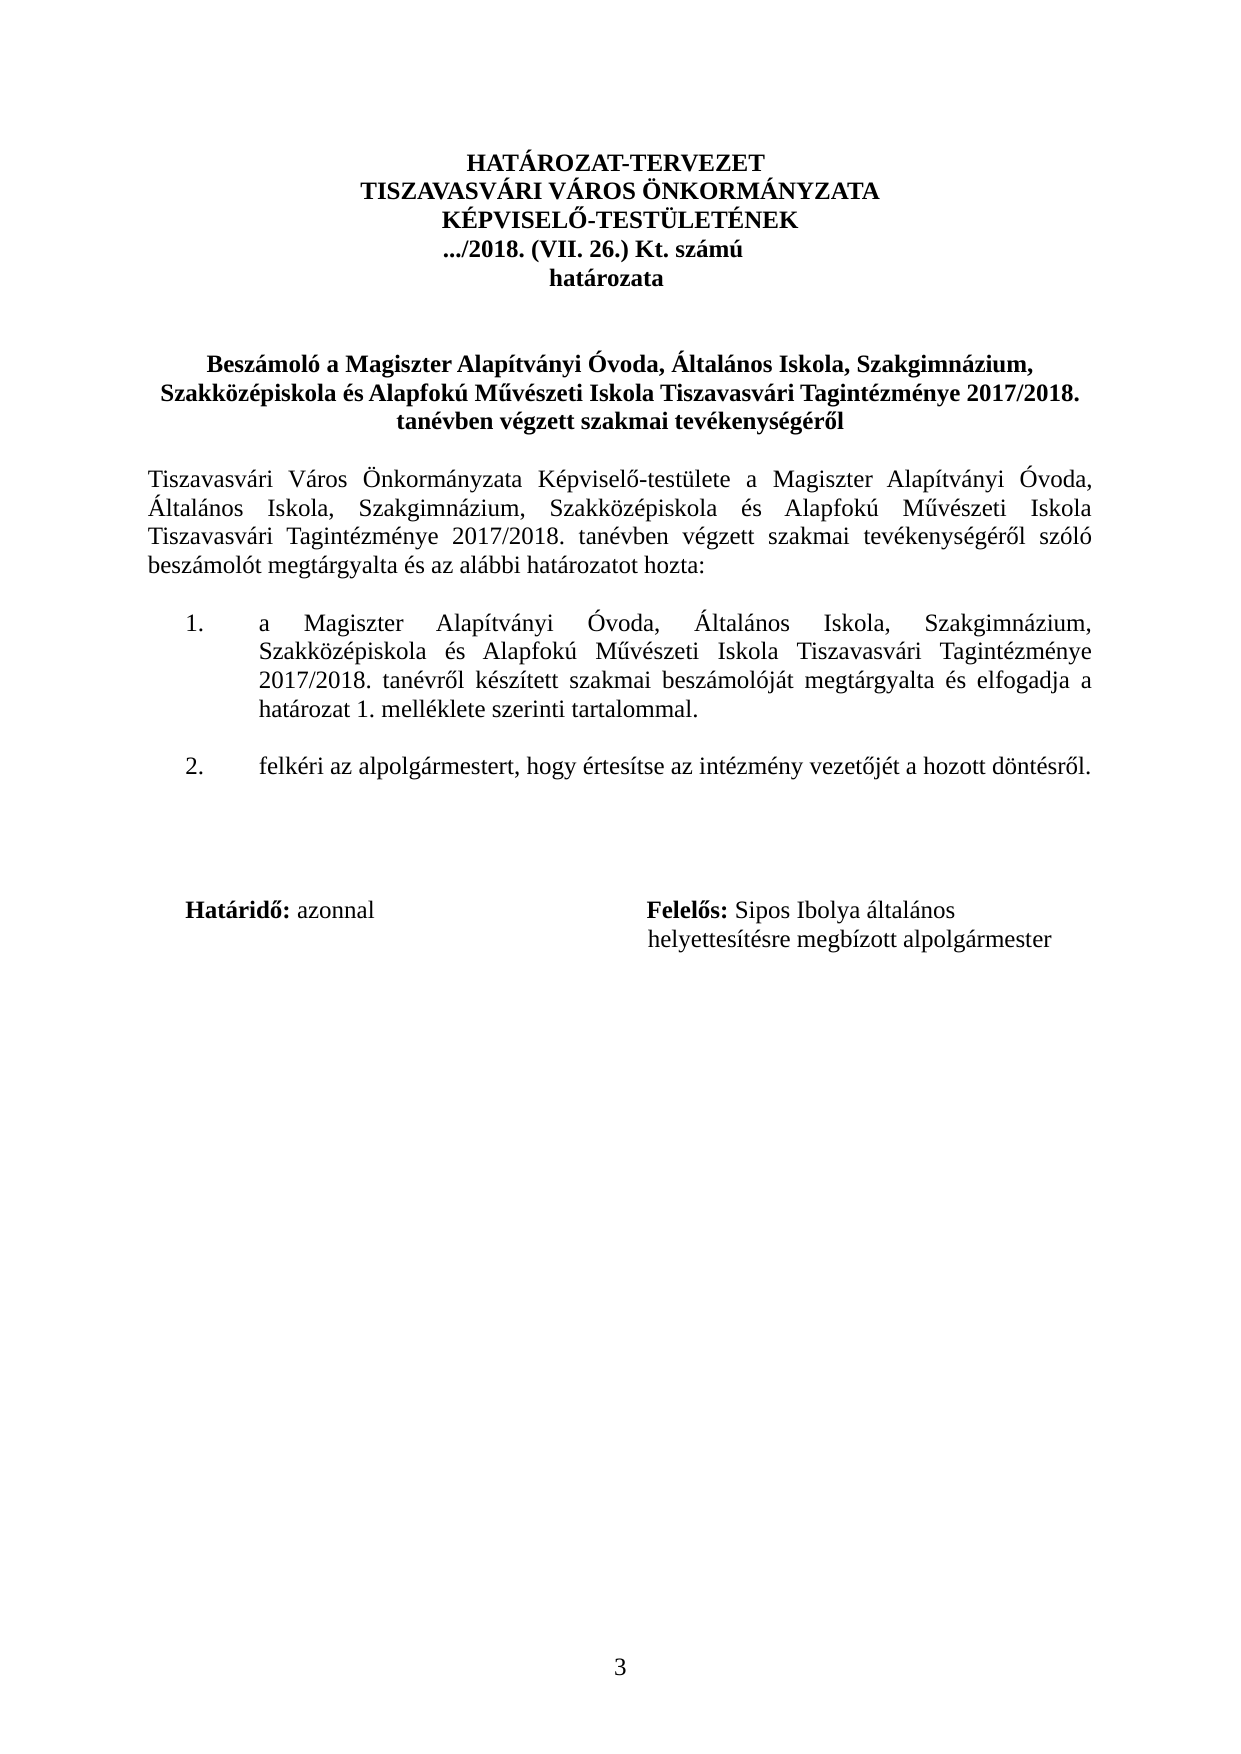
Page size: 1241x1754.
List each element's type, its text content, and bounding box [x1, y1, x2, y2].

text Tiszavasvári Város Önkormányzata Képviselő-testülete a Magiszter Alapítványi Óvoda, Általános Iskola, Szakgimnázium, Szakközépiskola és Alapfokú Művészeti Iskola Tiszavasvári Tagintézménye 2017/2018. tanévben végzett szakmai tevékenységéről szóló beszámolót megtárgyalta és az alábbi határozatot hozta: [148, 464, 1093, 579]
text határozata [369, 263, 1048, 291]
text HATÁROZAT-TERVEZET [466, 148, 1093, 176]
text helyettesítésre megbízott alpolgármester [148, 924, 1085, 953]
text Határidő: azonnal Felelős: Sipos Ibolya általános [148, 895, 1085, 924]
list felkéri az alpolgármestert, hogy értesítse az intézmény vezetőjét a hozott döntésről. [185, 751, 1093, 780]
text Beszámoló a Magiszter Alapítványi Óvoda, Általános Iskola, Szakgimnázium, Szakközépiskola és Alapfokú Művészeti Iskola Tiszavasvári Tagintézménye 2017/2018. tanévben végzett szakmai tevékenységéről [148, 349, 1093, 435]
text .../2018. (VII. 26.) Kt. számú [369, 234, 1093, 263]
text KÉPVISELŐ-TESTÜLETÉNEK [148, 205, 1093, 234]
list a Magiszter Alapítványi Óvoda, Általános Iskola, Szakgimnázium, Szakközépiskola és Alapfokú Művészeti Iskola Tiszavasvári Tagintézménye 2017/2018. tanévről készített szakmai beszámolóját megtárgyalta és elfogadja a határozat 1. melléklete szerinti tartalommal. [185, 608, 1093, 723]
text TISZAVASVÁRI VÁROS ÖNKORMÁNYZATA [148, 176, 1093, 205]
